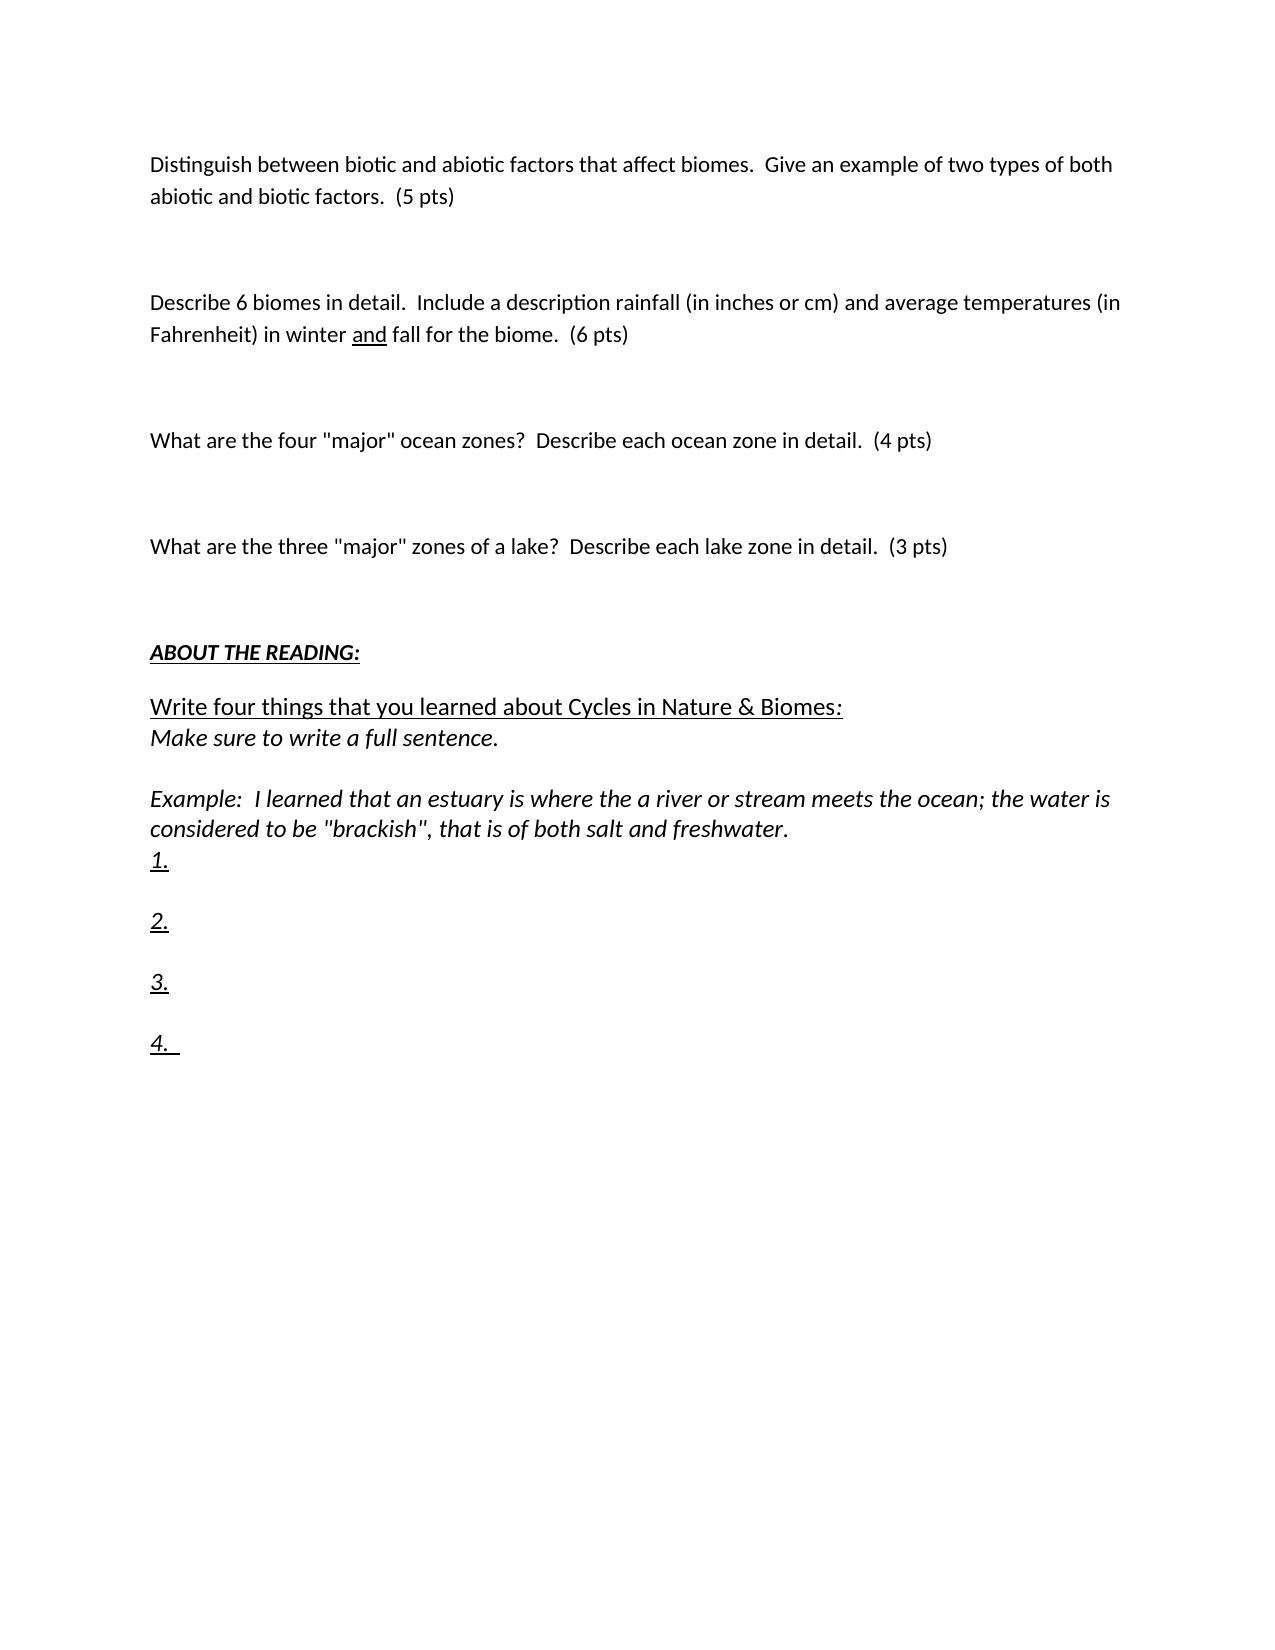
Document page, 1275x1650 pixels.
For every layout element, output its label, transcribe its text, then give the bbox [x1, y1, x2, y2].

text ABOUT THE READING: [150, 638, 1125, 667]
text 1. [150, 844, 1125, 875]
text Write four things that you learned about Cycles in Nature & Biomes: [150, 692, 1125, 722]
text Example: I learned that an estuary is where the a river or stream meets the ocean; the water is considered to be "brackish", that is of both salt and freshwater. [150, 783, 1125, 844]
text Describe 6 biomes in detail. Include a description rainfall (in inches or cm) and average temperatures (in Fahrenheit) in winter and fall for the biome. (6 pts) [150, 288, 1125, 348]
text 2. [150, 905, 1125, 936]
text 4. [150, 1027, 1125, 1058]
text What are the three "major" zones of a lake? Describe each lake zone in detail. (3 pts) [150, 532, 1125, 561]
text 3. [150, 966, 1125, 997]
text Distinguish between biotic and abiotic factors that affect biomes. Give an example of two types of both abiotic and biotic factors. (5 pts) [150, 150, 1125, 210]
text Make sure to write a full sentence. [150, 722, 1125, 753]
text What are the four "major" ocean zones? Describe each ocean zone in detail. (4 pts) [150, 426, 1125, 454]
